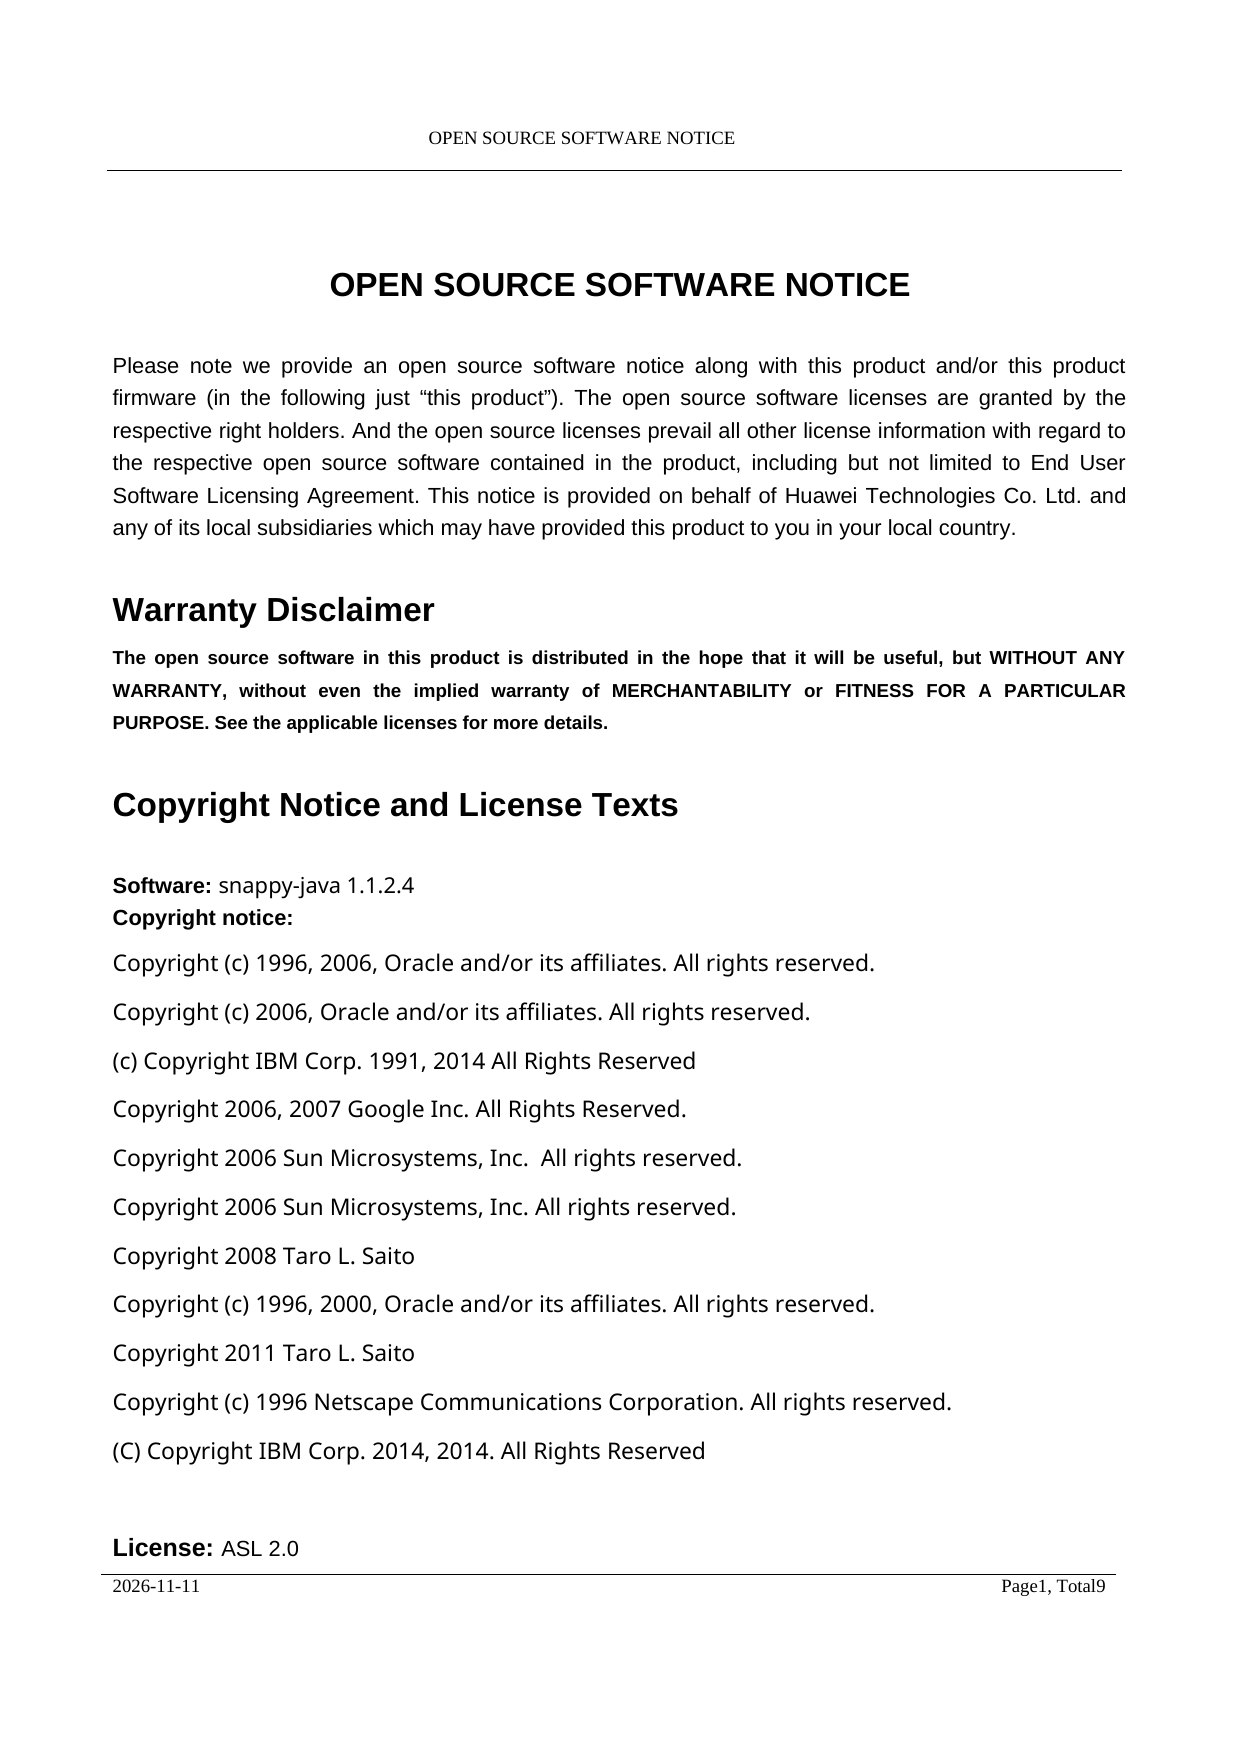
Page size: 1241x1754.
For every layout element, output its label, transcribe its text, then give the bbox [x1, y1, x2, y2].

text The open source software in this product is distributed in the hope that it will be useful, but WITHOUT ANY WARRANTY, without even the implied warranty of MERCHANTABILITY or FITNESS FOR A PARTICULAR PURPOSE. See the applicable licenses for more details. [112, 641, 1128, 739]
text Warranty Disclaimer [112, 576, 1128, 641]
text Please note we provide an open source software notice along with this product and/or this product firmware (in the following just “this product”). The open source software licenses are granted by the respective right holders. And the open source licenses prevail all other license information with regard to the respective open source software contained in the product, including but not limited to End User Software Licensing Agreement. This notice is provided on behalf of Huawei Technologies Co. Ltd. and any of its local subsidiaries which may have provided this product to you in your local country. [112, 349, 1128, 544]
text Copyright notice: [112, 901, 1128, 934]
text Copyright Notice and License Texts [112, 771, 1128, 836]
text OPEN SOURCE SOFTWARE NOTICE [112, 251, 1128, 316]
text Software: snappy-java 1.1.2.4 [112, 869, 1128, 901]
text License: ASL 2.0 [112, 1532, 1128, 1564]
text Copyright (c) 1996, 2006, Oracle and/or its affiliates. All rights reserved. Copyright (c) 2006, Oracle and/or its affiliates. All rights reserved. (c) Copyright IBM Corp. 1991, 2014 All Rights Reserved Copyright 2006, 2007 Google Inc. All Rights Reserved. Copyright 2006 Sun Microsystems, Inc. All rights reserved. Copyright 2006 Sun Microsystems, Inc. All rights reserved. Copyright 2008 Taro L. Saito Copyright (c) 1996, 2000, Oracle and/or its affiliates. All rights reserved. Copyright 2011 Taro L. Saito Copyright (c) 1996 Netscape Communications Corporation. All rights reserved. (C) Copyright IBM Corp. 2014, 2014. All Rights Reserved [112, 947, 1128, 1515]
